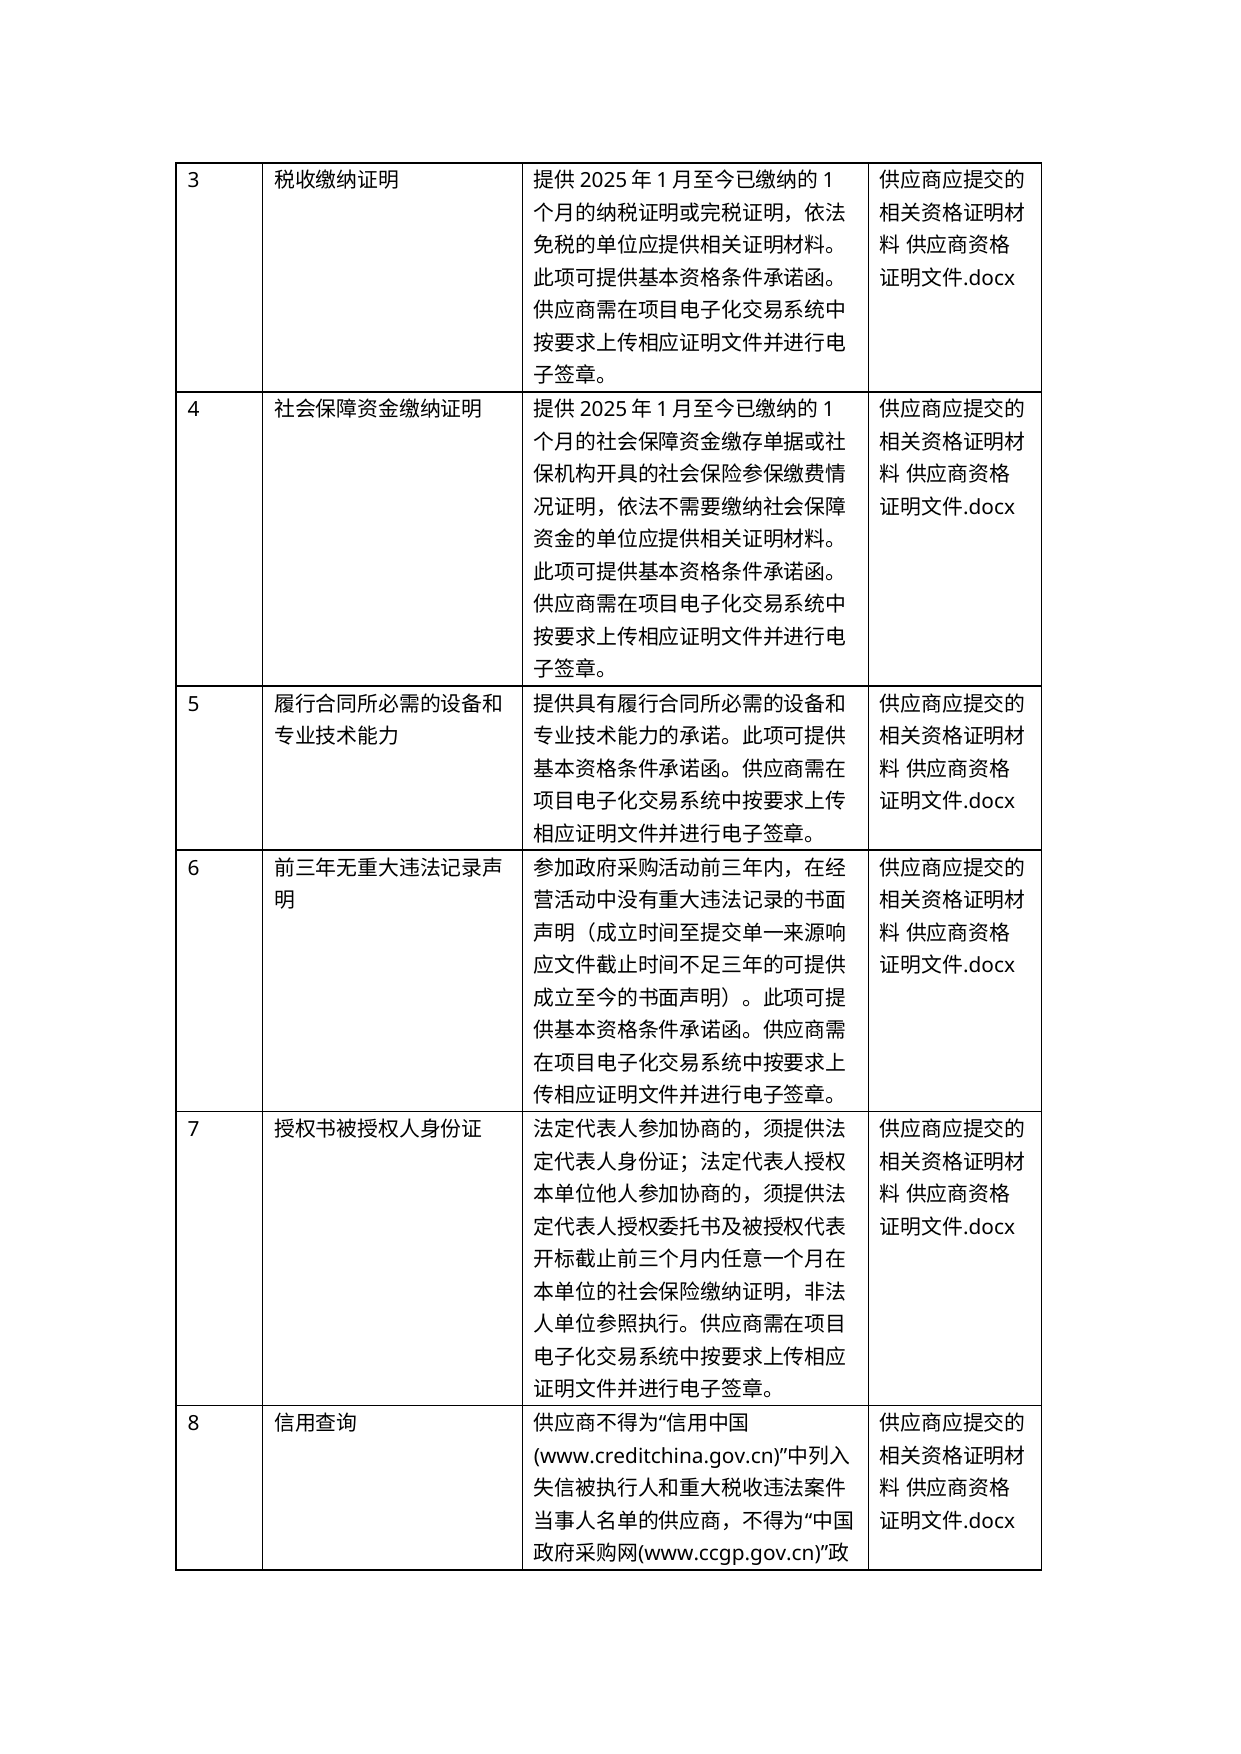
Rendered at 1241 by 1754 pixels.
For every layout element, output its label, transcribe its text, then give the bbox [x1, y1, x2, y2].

table_cell 供应商应提交的相关资格证明材料 供应商资格证明文件.docx [869, 687, 1041, 849]
table_cell 前三年无重大违法记录声明 [263, 851, 522, 1111]
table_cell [869, 164, 1041, 391]
table_cell 税收缴纳证明 [263, 164, 522, 391]
table_cell 6 [177, 851, 262, 1111]
table_cell 履行合同所必需的设备和专业技术能力 [263, 687, 522, 849]
table_cell 提供2025年1月至今已缴纳的1个月的纳税证明或完税证明，依法免税的单位应提供相关证明材料。此项可提供基本资格条件承诺函。供应商需在项目电子化交易系统中按要求上传相应证明文件并进行电子签章。 [523, 164, 868, 391]
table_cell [869, 1406, 1041, 1569]
table_cell 3 [177, 164, 262, 391]
table_cell 供应商应提交的相关资格证明材料 供应商资格证明文件.docx [869, 1112, 1041, 1405]
table_cell 法定代表人参加协商的，须提供法定代表人身份证；法定代表人授权本单位他人参加协商的，须提供法定代表人授权委托书及被授权代表开标截止前三个月内任意一个月在本单位的社会保险缴纳证明，非法人单位参照执行。供应商需在项目电子化交易系统中按要求上传相应证明文件并进行电子签章。 [523, 1112, 868, 1405]
table_cell 4 [177, 393, 262, 685]
table_cell 提供具有履行合同所必需的设备和专业技术能力的承诺。此项可提供基本资格条件承诺函。供应商需在项目电子化交易系统中按要求上传相应证明文件并进行电子签章。 [523, 687, 868, 849]
table_cell 5 [177, 687, 262, 849]
table_cell 供应商应提交的相关资格证明材料 供应商资格证明文件.docx [869, 851, 1041, 1111]
table_cell 参加政府采购活动前三年内，在经营活动中没有重大违法记录的书面声明（成立时间至提交单一来源响应文件截止时间不足三年的可提供成立至今的书面声明）。此项可提供基本资格条件承诺函。供应商需在项目电子化交易系统中按要求上传相应证明文件并进行电子签章。 [523, 851, 868, 1111]
table_cell 授权书被授权人身份证 [263, 1112, 522, 1405]
table_cell 7 [177, 1112, 262, 1405]
table_cell 社会保障资金缴纳证明 [263, 393, 522, 685]
table_cell 8 [177, 1406, 262, 1569]
table_cell 供应商应提交的相关资格证明材料 供应商资格证明文件.docx [869, 393, 1041, 685]
table_cell 信用查询 [263, 1406, 522, 1569]
table_cell 提供2025年1月至今已缴纳的1个月的社会保障资金缴存单据或社保机构开具的社会保险参保缴费情况证明，依法不需要缴纳社会保障资金的单位应提供相关证明材料。此项可提供基本资格条件承诺函。供应商需在项目电子化交易系统中按要求上传相应证明文件并进行电子签章。 [523, 393, 868, 685]
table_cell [523, 1406, 868, 1569]
